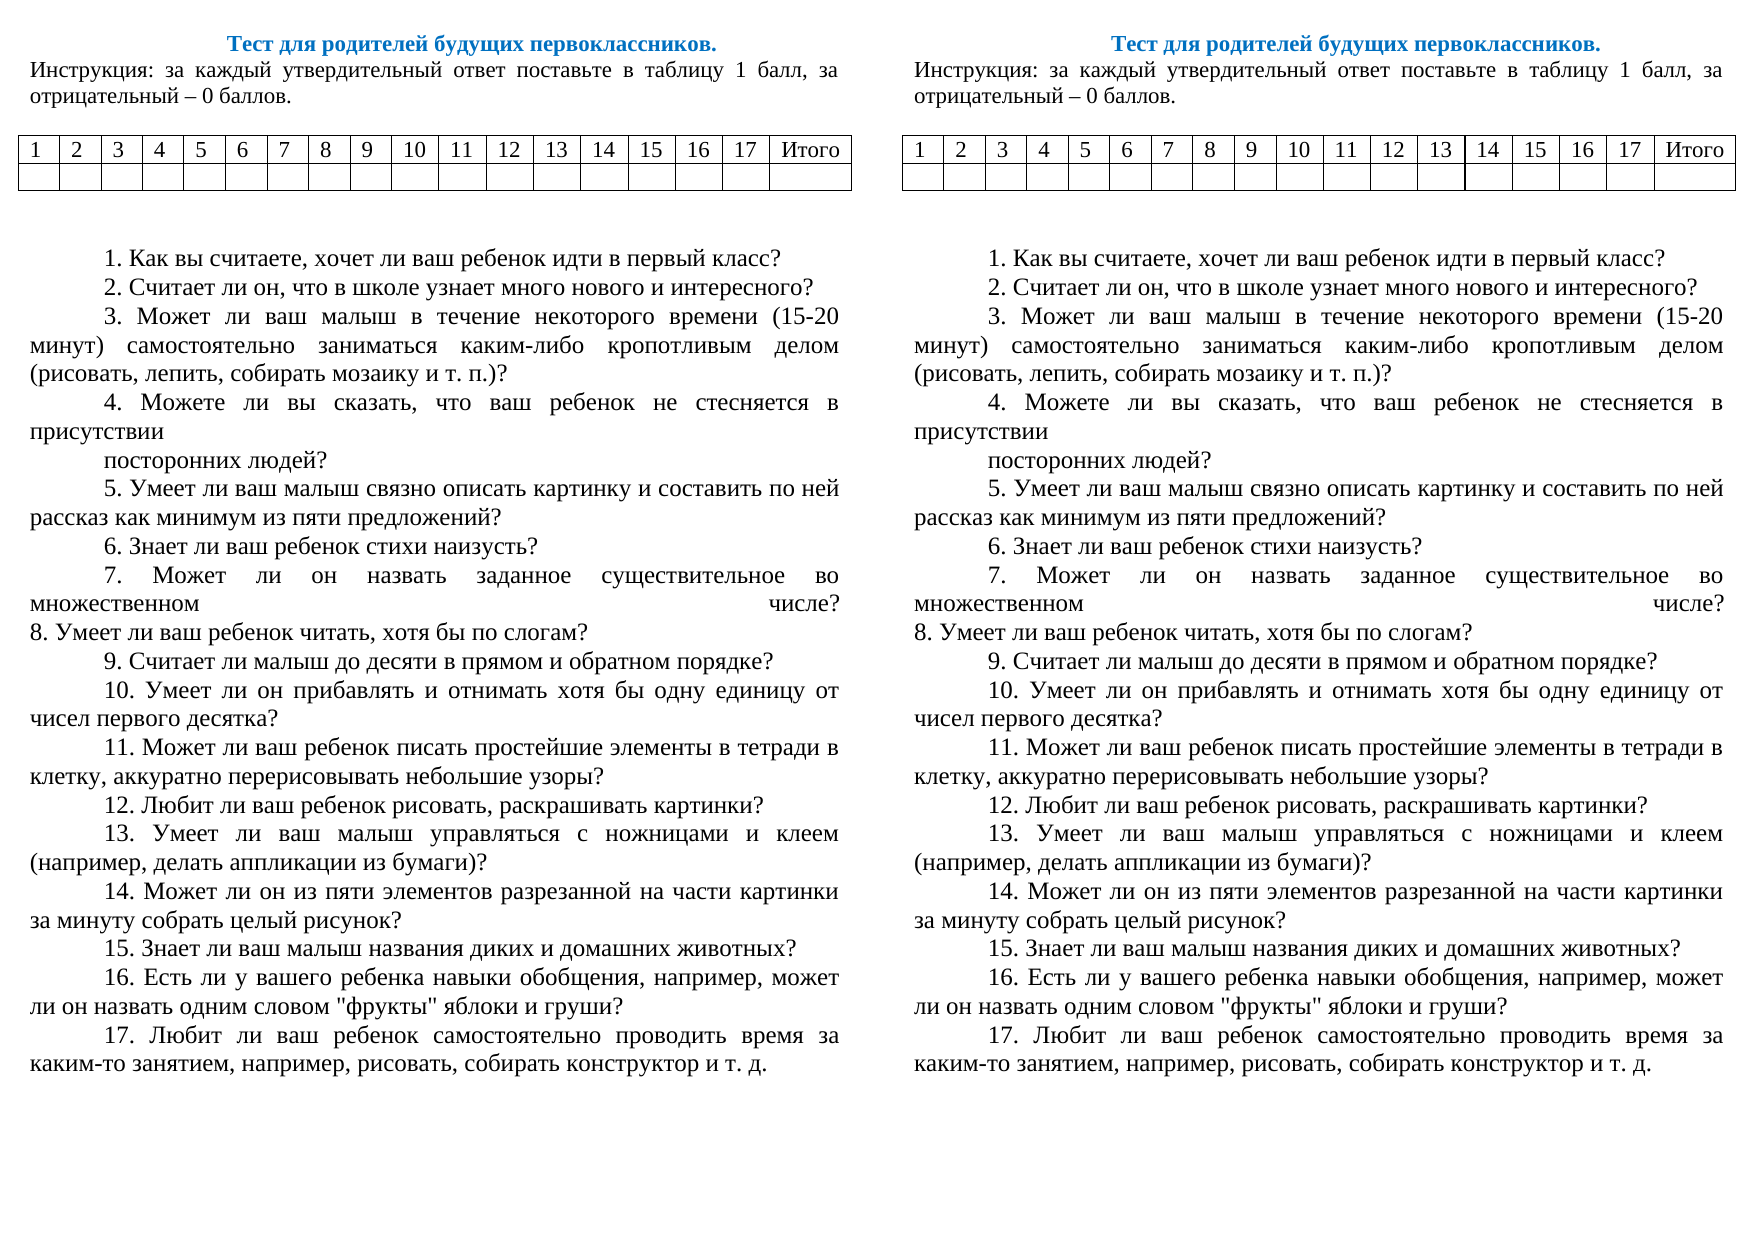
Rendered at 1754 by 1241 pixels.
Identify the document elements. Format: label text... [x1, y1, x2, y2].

text 16. Есть ли у вашего ребенка навыки обобщения, например, может ли он назвать одним словом "фрукты" яблоки и груши? [914, 962, 1724, 1020]
table_header 14 [1466, 136, 1512, 162]
text 9. Считает ли малыш до десяти в прямом и обратном порядке? [914, 646, 1724, 675]
table_header 9 [1235, 136, 1276, 162]
text 14. Может ли он из пяти элементов разрезанной на части картинки за минуту собрать целый рисунок? [29, 876, 840, 933]
text Инструкция: за каждый утвердительный ответ поставьте в таблицу 1 балл, за отрицательный – 0 баллов. [29, 56, 840, 109]
text 9. Считает ли малыш до десяти в прямом и обратном порядке? [29, 646, 840, 675]
table_cell [581, 164, 628, 190]
table_header 9 [351, 136, 391, 162]
text Тест для родителей будущих первоклассников. [29, 29, 840, 56]
text 15. Знает ли ваш малыш названия диких и домашних животных? [29, 933, 840, 962]
table_cell [676, 164, 722, 190]
text 2. Считает ли он, что в школе узнает много нового и интересного? [29, 272, 840, 301]
text 1. Как вы считаете, хочет ли ваш ребенок идти в первый класс? [29, 243, 840, 272]
table_header 2 [944, 136, 985, 162]
table_cell [1277, 164, 1323, 190]
table_cell [723, 164, 769, 190]
text 6. Знает ли ваш ребенок стихи наизусть? [29, 531, 840, 560]
text 4. Можете ли вы сказать, что ваш ребенок не стесняется в присутствии [914, 387, 1724, 445]
table_header 17 [723, 136, 769, 162]
table_header 3 [102, 136, 142, 162]
text 3. Может ли ваш малыш в течение некоторого времени (15-20 минут) самостоятельно заниматься каким-либо кропотливым делом (рисовать, лепить, собирать мозаику и т. п.)? [29, 301, 840, 387]
table_header 11 [1324, 136, 1370, 162]
table_cell [1560, 164, 1606, 190]
text 7. Может ли он назвать заданное существительное во множественном числе? 8. Умеет ли ваш ребенок читать, хотя бы по слогам? [29, 560, 840, 646]
table_header Итого [770, 136, 851, 162]
table_cell [1371, 164, 1417, 190]
text 13. Умеет ли ваш малыш управляться с ножницами и клеем (например, делать аппликации из бумаги)? [914, 818, 1724, 876]
table_cell [60, 164, 101, 190]
text 17. Любит ли ваш ребенок самостоятельно проводить время за каким-то занятием, например, рисовать, собирать конструктор и т. д. [29, 1020, 840, 1077]
table_cell [1152, 164, 1192, 190]
table_cell [1069, 164, 1109, 190]
table_cell [226, 164, 267, 190]
table_header 14 [581, 136, 628, 162]
text посторонних людей? [29, 445, 840, 473]
table_header 2 [60, 136, 101, 162]
table_header 5 [1069, 136, 1109, 162]
text 12. Любит ли ваш ребенок рисовать, раскрашивать картинки? [914, 790, 1724, 818]
table_header 15 [1513, 136, 1559, 162]
table_cell [903, 164, 943, 190]
table_cell [1466, 164, 1512, 190]
table_cell [1324, 164, 1370, 190]
text 17. Любит ли ваш ребенок самостоятельно проводить время за каким-то занятием, например, рисовать, собирать конструктор и т. д. [914, 1020, 1724, 1077]
table_header 13 [1418, 136, 1464, 162]
table_cell [1110, 164, 1151, 190]
table_header 10 [1277, 136, 1323, 162]
table_cell [1607, 164, 1654, 190]
table_header 8 [1193, 136, 1234, 162]
table_header 4 [1027, 136, 1068, 162]
table_cell [102, 164, 142, 190]
table_cell [770, 164, 851, 190]
table_header 16 [676, 136, 722, 162]
table_cell [1418, 164, 1464, 190]
table_header 11 [439, 136, 486, 162]
text посторонних людей? [914, 445, 1724, 473]
table_header 7 [268, 136, 308, 162]
text 5. Умеет ли ваш малыш связно описать картинку и составить по ней рассказ как минимум из пяти предложений? [29, 473, 840, 531]
table_cell [19, 164, 59, 190]
table_cell [1655, 164, 1735, 190]
table_cell [629, 164, 675, 190]
table_header 12 [487, 136, 533, 162]
text 16. Есть ли у вашего ребенка навыки обобщения, например, может ли он назвать одним словом "фрукты" яблоки и груши? [29, 962, 840, 1020]
table_cell [143, 164, 183, 190]
table_header 1 [19, 136, 59, 162]
table_header 12 [1371, 136, 1417, 162]
text 6. Знает ли ваш ребенок стихи наизусть? [914, 531, 1724, 560]
text 15. Знает ли ваш малыш названия диких и домашних животных? [914, 933, 1724, 962]
text 11. Может ли ваш ребенок писать простейшие элементы в тетради в клетку, аккуратно перерисовывать небольшие узоры? [914, 732, 1724, 790]
text 2. Считает ли он, что в школе узнает много нового и интересного? [914, 272, 1724, 301]
table_cell [392, 164, 438, 190]
text 7. Может ли он назвать заданное существительное во множественном числе? 8. Умеет ли ваш ребенок читать, хотя бы по слогам? [914, 560, 1724, 646]
table_cell [351, 164, 391, 190]
table_cell [1235, 164, 1276, 190]
table_cell [534, 164, 580, 190]
text Инструкция: за каждый утвердительный ответ поставьте в таблицу 1 балл, за отрицательный – 0 баллов. [914, 56, 1724, 109]
table_header Итого [1655, 136, 1735, 162]
text 3. Может ли ваш малыш в течение некоторого времени (15-20 минут) самостоятельно заниматься каким-либо кропотливым делом (рисовать, лепить, собирать мозаику и т. п.)? [914, 301, 1724, 387]
table_header 6 [226, 136, 267, 162]
text 14. Может ли он из пяти элементов разрезанной на части картинки за минуту собрать целый рисунок? [914, 876, 1724, 933]
table_header 7 [1152, 136, 1192, 162]
table_cell [487, 164, 533, 190]
table_header 4 [143, 136, 183, 162]
table_cell [309, 164, 350, 190]
text 5. Умеет ли ваш малыш связно описать картинку и составить по ней рассказ как минимум из пяти предложений? [914, 473, 1724, 531]
text 1. Как вы считаете, хочет ли ваш ребенок идти в первый класс? [914, 243, 1724, 272]
table_cell [1513, 164, 1559, 190]
table_header 10 [392, 136, 438, 162]
table_header 13 [534, 136, 580, 162]
table_cell [1027, 164, 1068, 190]
table_header 8 [309, 136, 350, 162]
text 10. Умеет ли он прибавлять и отнимать хотя бы одну единицу от чисел первого десятка? [29, 675, 840, 732]
table_header 16 [1560, 136, 1606, 162]
table_cell [184, 164, 225, 190]
table_header 3 [986, 136, 1026, 162]
table_cell [268, 164, 308, 190]
text 4. Можете ли вы сказать, что ваш ребенок не стесняется в присутствии [29, 387, 840, 445]
table_cell [439, 164, 486, 190]
text 10. Умеет ли он прибавлять и отнимать хотя бы одну единицу от чисел первого десятка? [914, 675, 1724, 732]
table_header 1 [903, 136, 943, 162]
table_header 15 [629, 136, 675, 162]
table_header 17 [1607, 136, 1654, 162]
table_header 6 [1110, 136, 1151, 162]
table_cell [986, 164, 1026, 190]
text 11. Может ли ваш ребенок писать простейшие элементы в тетради в клетку, аккуратно перерисовывать небольшие узоры? [29, 732, 840, 790]
table_header 5 [184, 136, 225, 162]
table_cell [944, 164, 985, 190]
text 13. Умеет ли ваш малыш управляться с ножницами и клеем (например, делать аппликации из бумаги)? [29, 818, 840, 876]
text 12. Любит ли ваш ребенок рисовать, раскрашивать картинки? [29, 790, 840, 818]
text Тест для родителей будущих первоклассников. [914, 29, 1724, 56]
table_cell [1193, 164, 1234, 190]
